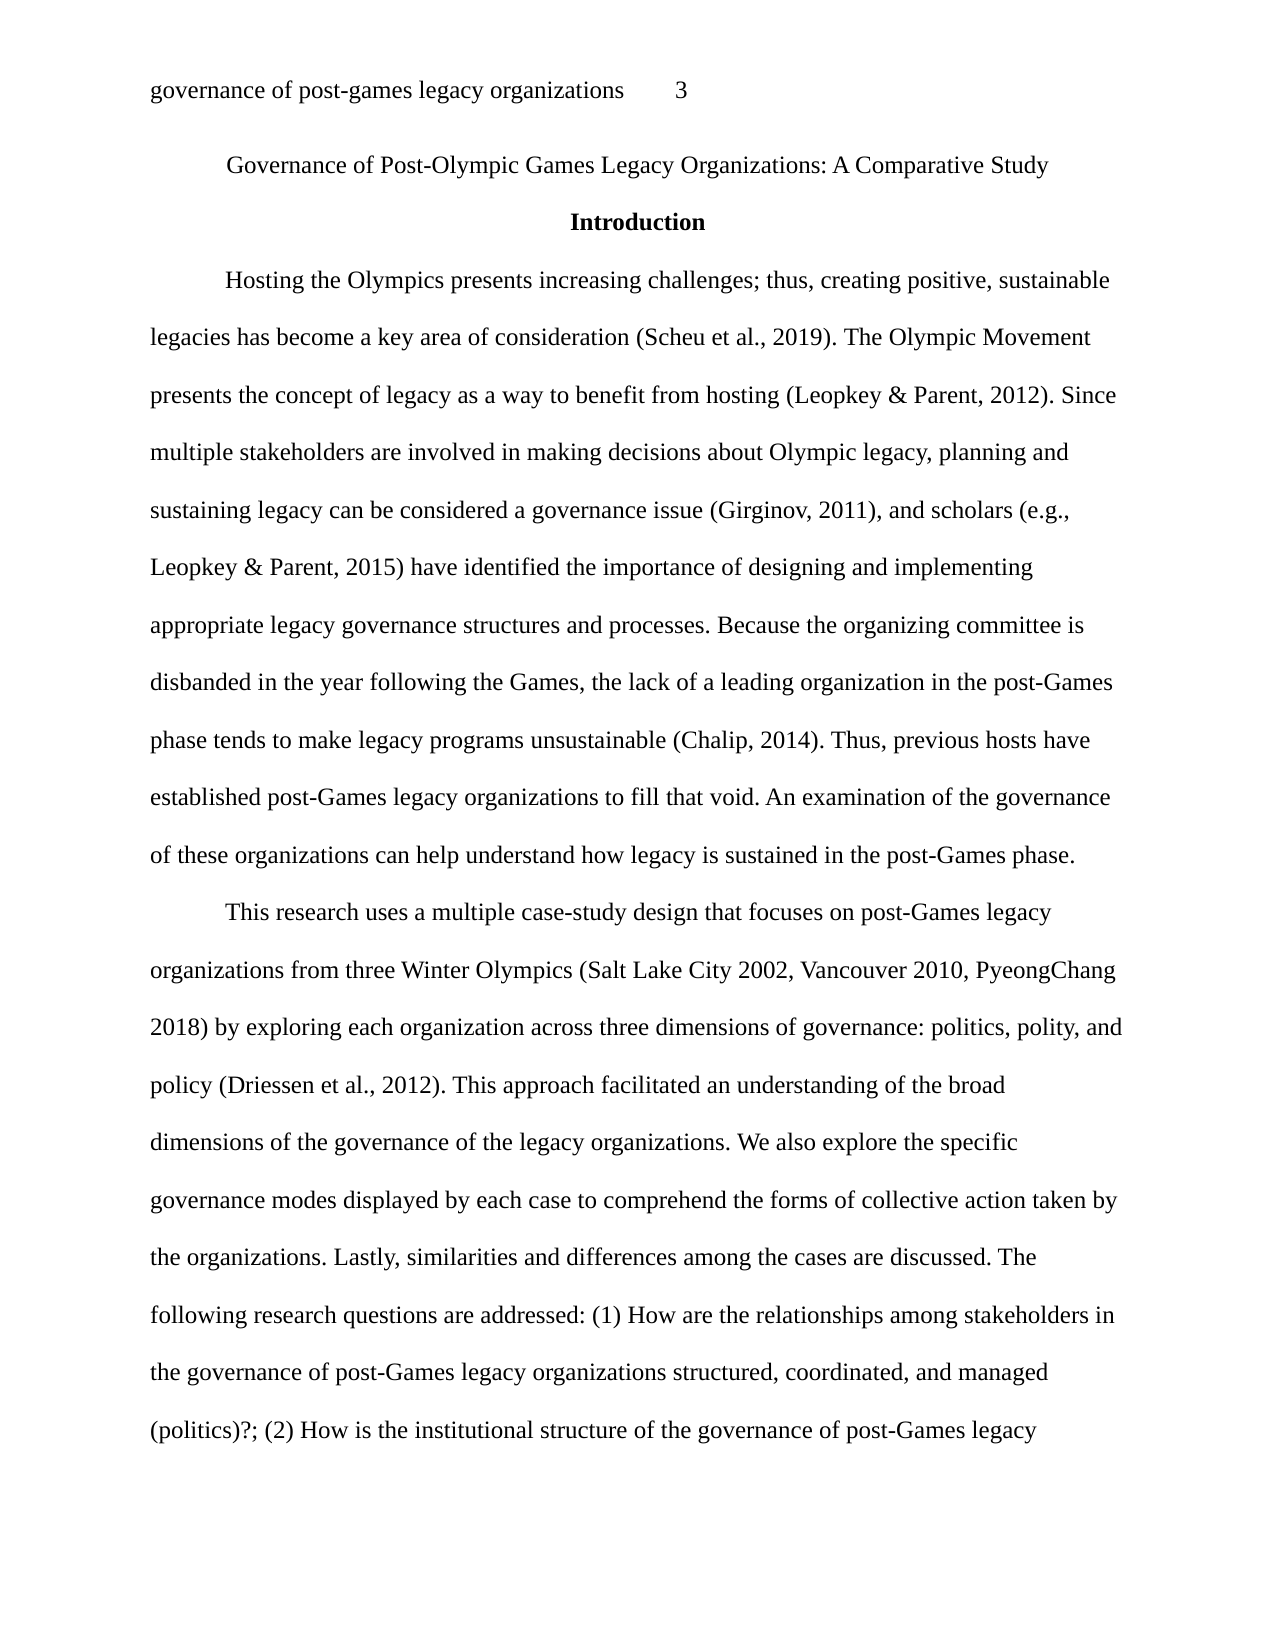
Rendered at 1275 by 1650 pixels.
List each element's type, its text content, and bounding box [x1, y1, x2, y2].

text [150, 897, 1125, 1444]
subtitle Introduction [150, 207, 1125, 236]
text Hosting the Olympics presents increasing challenges; thus, creating positive, sustainable legacies has become a key area of consideration (Scheu et al., 2019). The Olympic Movement presents the concept of legacy as a way to benefit from hosting (Leopkey & Parent, 2012). Since multiple stakeholders are involved in making decisions about Olympic legacy, planning and sustaining legacy can be considered a governance issue (Girginov, 2011), and scholars (e.g., Leopkey & Parent, 2015) have identified the importance of designing and implementing appropriate legacy governance structures and processes. Because the organizing committee is disbanded in the year following the Games, the lack of a leading organization in the post-Games phase tends to make legacy programs unsustainable (Chalip, 2014). Thus, previous hosts have established post-Games legacy organizations to fill that void. An examination of the governance of these organizations can help understand how legacy is sustained in the post-Games phase. [150, 265, 1125, 869]
